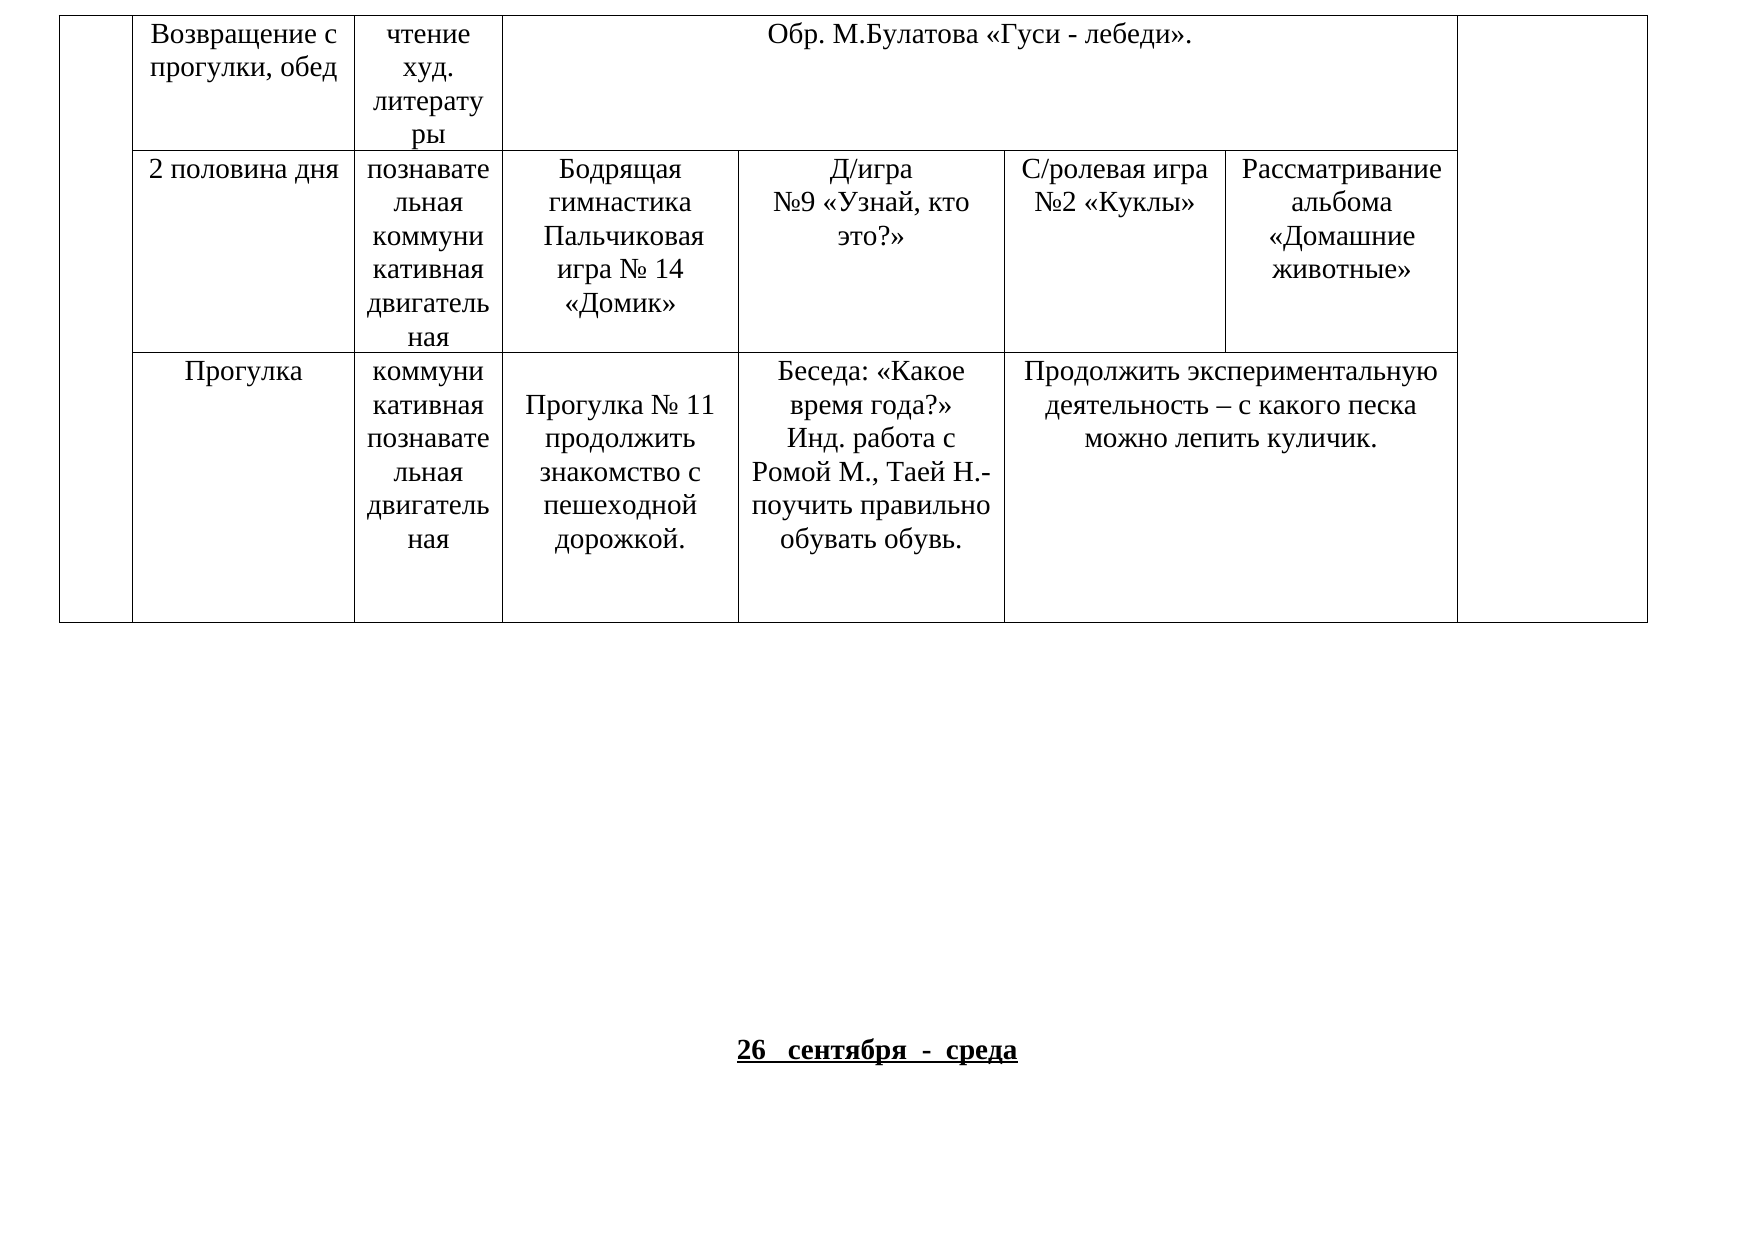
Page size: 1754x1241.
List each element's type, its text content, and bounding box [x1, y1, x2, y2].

table_cell 2 половина дня [133, 151, 354, 352]
table_cell коммуникативная познавательная двигательная [355, 353, 502, 622]
table_cell Возвращение с прогулки, обед [133, 16, 354, 150]
table_cell С/ролевая игра №2 «Куклы» [1005, 151, 1225, 352]
table_cell Прогулка [133, 353, 354, 622]
table_cell чтение худ. литературы [355, 16, 502, 150]
text 26 сентября - среда [118, 1032, 1636, 1066]
table_cell Прогулка № 11 продолжить знакомство с пешеходной дорожкой. [503, 353, 738, 622]
table_cell Рассматривание альбома «Домашние животные» [1226, 151, 1457, 352]
table_cell Обр. М.Булатова «Гуси - лебеди». [503, 16, 1457, 150]
table_cell Продолжить экспериментальную деятельность – с какого песка можно лепить куличик. [1005, 353, 1457, 622]
table_cell Беседа: «Какое время года?» Инд. работа с Ромой М., Таей Н.- поучить правильно обувать обувь. [739, 353, 1004, 622]
table_cell Бодрящая гимнастика Пальчиковая игра № 14 «Домик» [503, 151, 738, 352]
table_cell Д/игра №9 «Узнай, кто это?» [739, 151, 1004, 352]
table_cell познавательная коммуникативная двигательная [355, 151, 502, 352]
